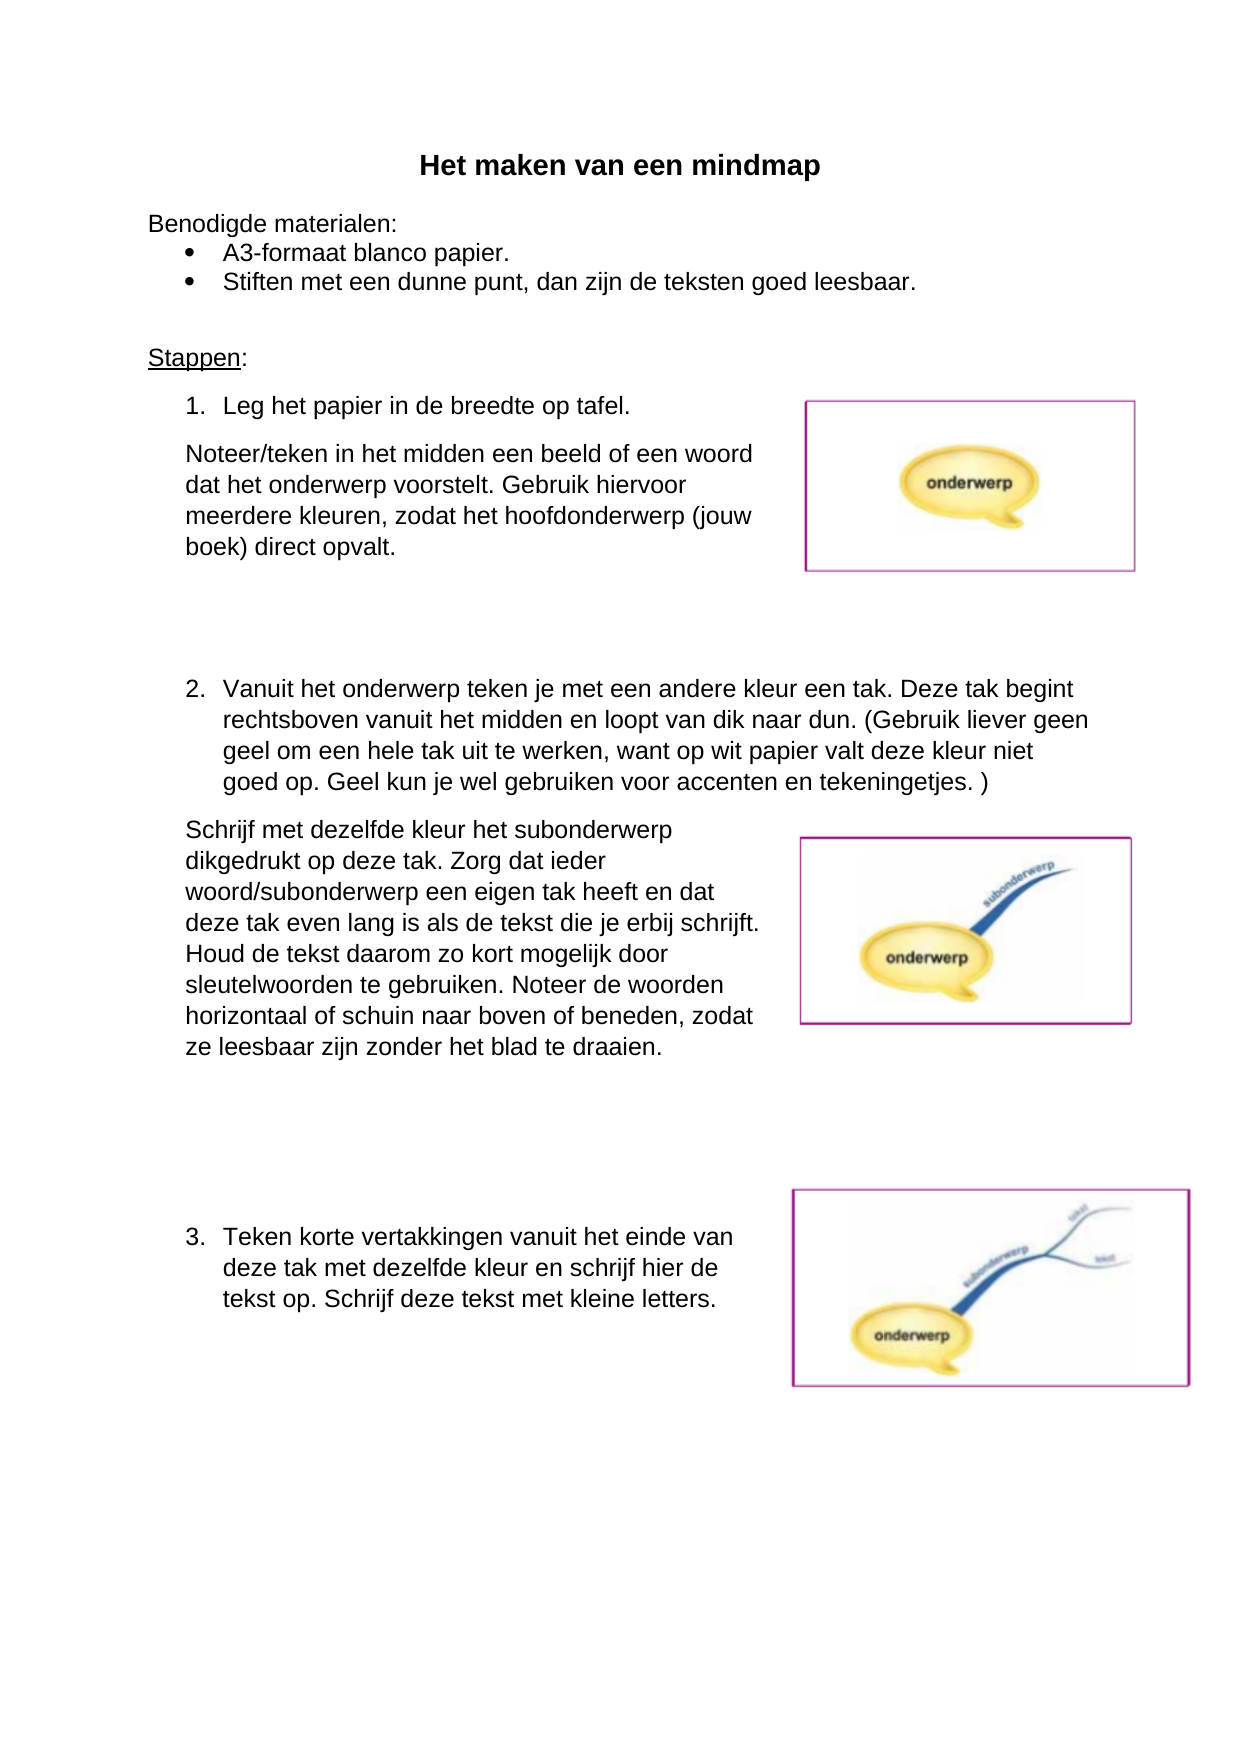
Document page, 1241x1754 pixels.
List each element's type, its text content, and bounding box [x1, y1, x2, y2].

text Het maken van een mindmap [148, 148, 1093, 181]
text Stappen: [148, 343, 1093, 372]
text Benodigde materialen: [148, 209, 1093, 238]
text Noteer/teken in het midden een beeld of een woord dat het onderwerp voorstelt. Gebruik hiervoor meerdere kleuren, zodat het hoofdonderwerp (jouw boek) direct opvalt. [185, 439, 792, 561]
picture [792, 395, 1152, 585]
list A3-formaat blanco papier. [185, 238, 1093, 267]
list Stiften met een dunne punt, dan zijn de teksten goed leesbaar. [185, 267, 1093, 296]
list Leg het papier in de breedte op tafel. [185, 391, 1093, 420]
picture [788, 1181, 1195, 1393]
list Teken korte vertakkingen vanuit het einde van deze tak met dezelfde kleur en schrijf hier de tekst op. Schrijf deze tekst met kleine letters. [185, 1222, 788, 1313]
picture [793, 831, 1144, 1037]
list Vanuit het onderwerp teken je met een andere kleur een tak. Deze tak begint rechtsboven vanuit het midden en loopt van dik naar dun. (Gebruik liever geen geel om een hele tak uit te werken, want op wit papier valt deze kleur niet goed op. Geel kun je wel gebruiken voor accenten en tekeningetjes. ) [185, 674, 1093, 796]
